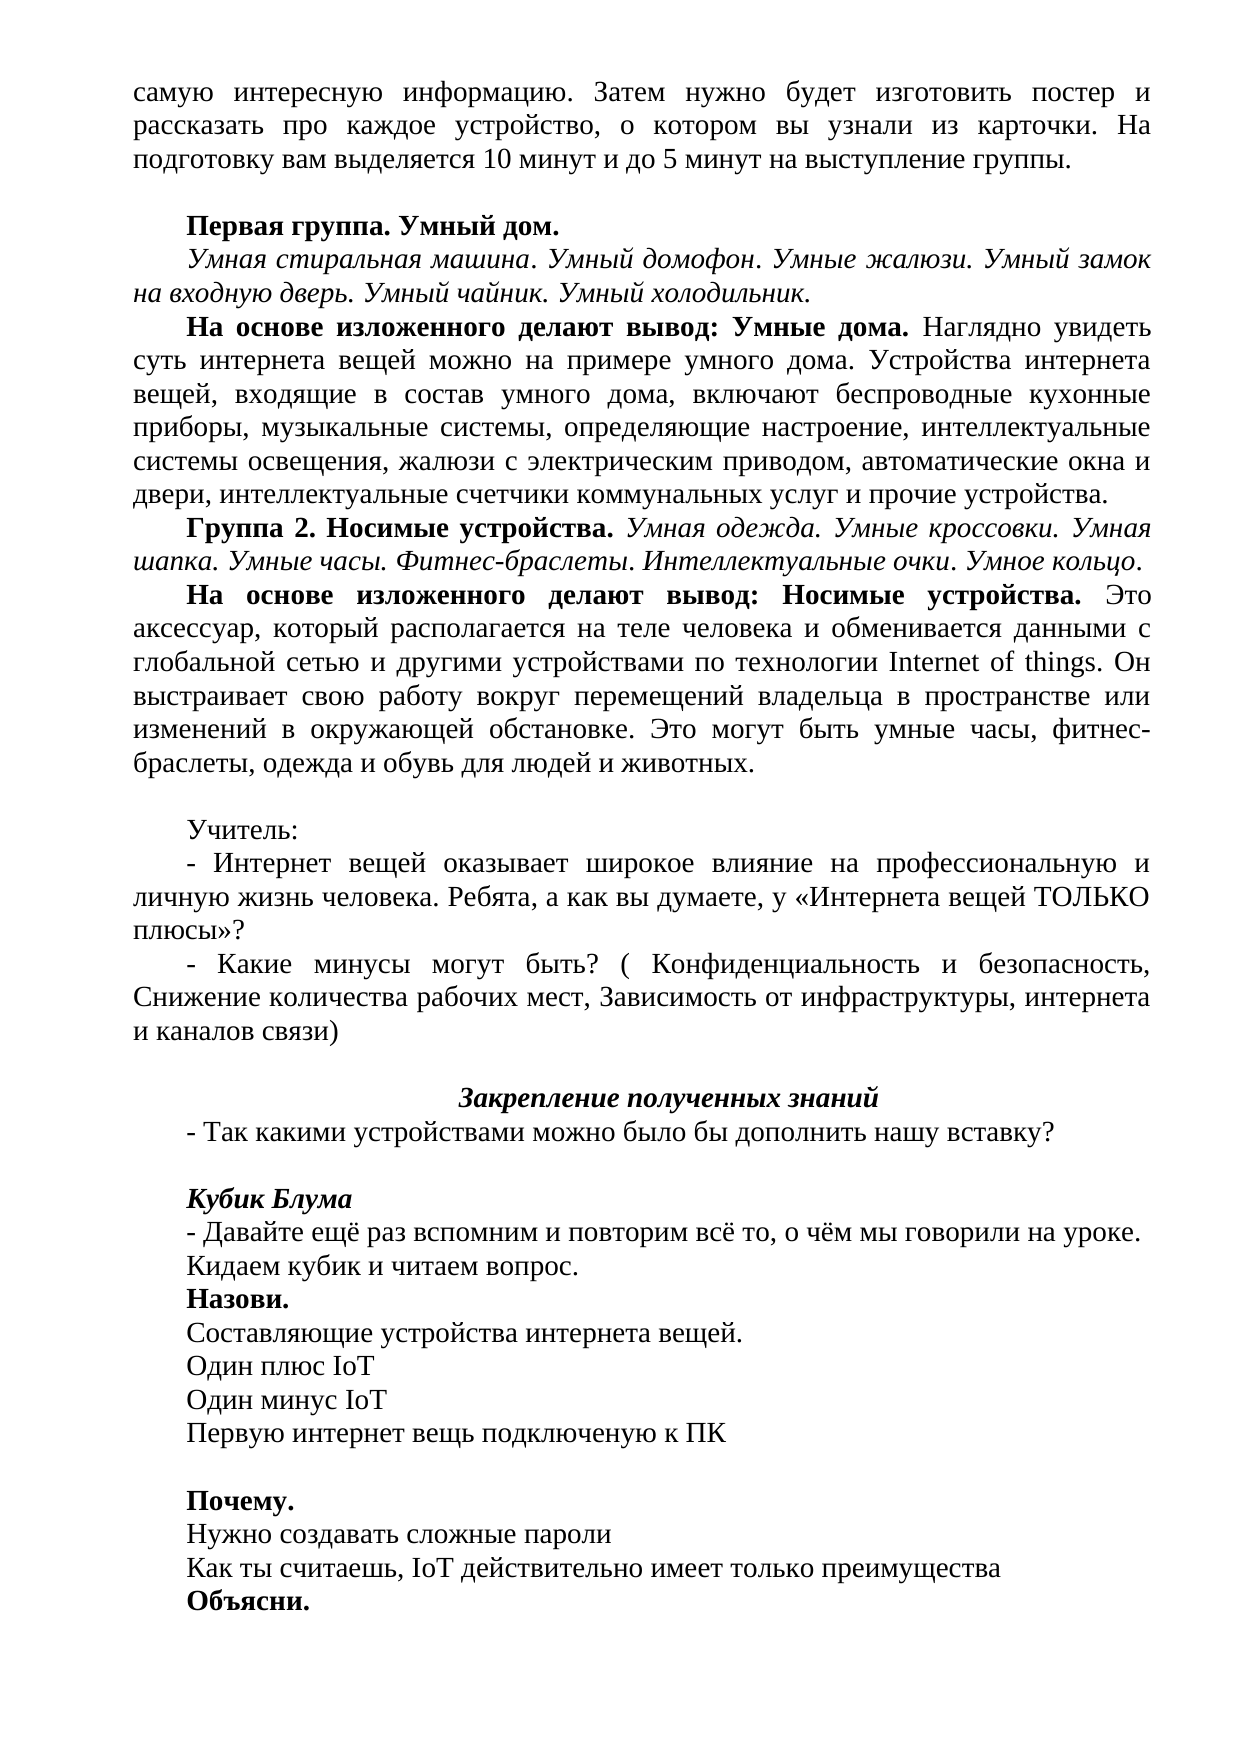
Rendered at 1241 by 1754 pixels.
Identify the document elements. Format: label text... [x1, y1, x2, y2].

text На основе изложенного делают вывод: Носимые устройства. Это аксессуар, который располагается на теле человека и обменивается данными с глобальной сетью и другими устройствами по технологии Internet of things. Он выстраивает свою работу вокруг перемещений владельца в пространстве или изменений в окружающей обстановке. Это могут быть умные часы, фитнес-браслеты, одежда и обувь для людей и животных. [133, 577, 1152, 778]
text Почему. [133, 1483, 1152, 1516]
text Первая группа. Умный дом. [133, 208, 1152, 242]
text Один минус IoT [133, 1382, 1152, 1416]
text Первую интернет вещь подключеную к ПК [133, 1416, 1152, 1449]
text Нужно создавать сложные пароли [133, 1516, 1152, 1550]
text - Интернет вещей оказывает широкое влияние на профессиональную и личную жизнь человека. Ребята, а как вы думаете, у «Интернета вещей ТОЛЬКО плюсы»? [133, 845, 1152, 946]
text - Давайте ещё раз вспомним и повторим всё то, о чём мы говорили на уроке. [133, 1214, 1152, 1248]
text Назови. [133, 1281, 1152, 1315]
text Один плюс IoT [133, 1348, 1152, 1382]
text - Так какими устройствами можно было бы дополнить нашу вставку? [133, 1114, 1152, 1147]
text Как ты считаешь, IoT действительно имеет только преимущества [133, 1550, 1152, 1583]
text На основе изложенного делают вывод: Умные дома. Наглядно увидеть суть интернета вещей можно на примере умного дома. Устройства интернета вещей, входящие в состав умного дома, включают беспроводные кухонные приборы, музыкальные системы, определяющие настроение, интеллектуальные системы освещения, жалюзи с электрическим приводом, автоматические окна и двери, интеллектуальные счетчики коммунальных услуг и прочие устройства. [133, 309, 1152, 510]
text - Какие минусы могут быть? ( Конфиденциальность и безопасность, Снижение количества рабочих мест, Зависимость от инфраструктуры, интернета и каналов связи) [133, 946, 1152, 1047]
text Группа 2. Носимые устройства. Умная одежда. Умные кроссовки. Умная шапка. Умные часы. Фитнес-браслеты. Интеллектуальные очки. Умное кольцо. [133, 510, 1152, 577]
text Учитель: [133, 812, 1152, 845]
text Объясни. [133, 1583, 1152, 1617]
text Закрепление полученных знаний [133, 1080, 1152, 1114]
text Кубик Блума [133, 1181, 1152, 1214]
text Умная стиральная машина. Умный домофон. Умные жалюзи. Умный замок на входную дверь. Умный чайник. Умный холодильник. [133, 242, 1152, 309]
text Составляющие устройства интернета вещей. [133, 1315, 1152, 1348]
text Кидаем кубик и читаем вопрос. [133, 1248, 1152, 1281]
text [133, 74, 1152, 174]
